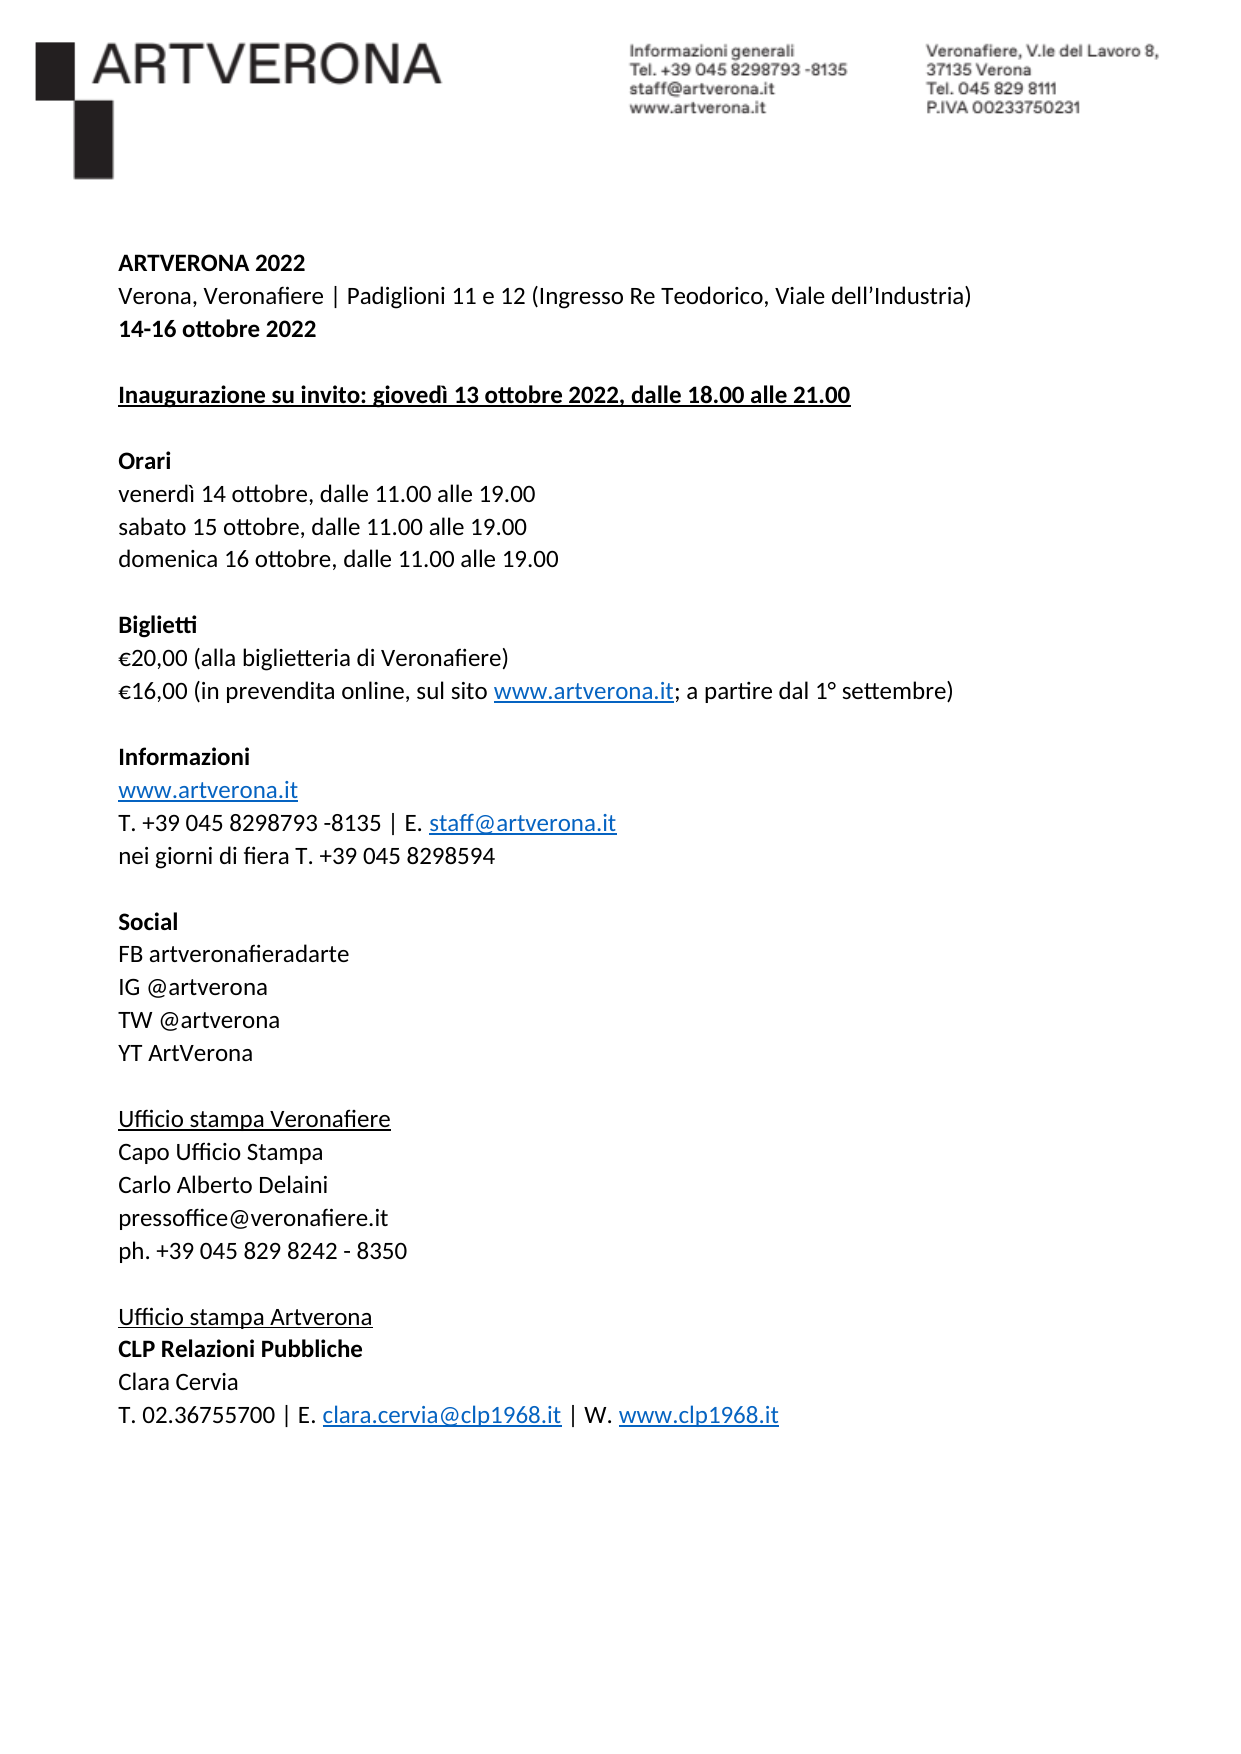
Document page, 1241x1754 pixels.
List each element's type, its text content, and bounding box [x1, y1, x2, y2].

text FB artveronafieradarte [118, 939, 1137, 969]
text €16,00 (in prevendita online, sul sito www.artverona.it; a partire dal 1° settembre) [118, 675, 1137, 706]
text Biglietti [118, 609, 1137, 640]
text Ufficio stampa Artverona [118, 1301, 1137, 1331]
text pressoffice@veronafiere.it [118, 1202, 1137, 1232]
text Carlo Alberto Delaini [118, 1169, 1137, 1199]
text Ufficio stampa Veronafiere [118, 1103, 1137, 1134]
text Capo Ufficio Stampa [118, 1136, 1137, 1167]
text domenica 16 ottobre, dalle 11.00 alle 19.00 [118, 544, 1137, 574]
text Social [118, 906, 1137, 936]
text €20,00 (alla biglietteria di Veronafiere) [118, 642, 1137, 673]
text ph. +39 045 829 8242 - 8350 [118, 1235, 1137, 1265]
text T. +39 045 8298793 -8135 | E. staff@artverona.it [118, 807, 1137, 837]
text nei giorni di fiera T. +39 045 8298594 [118, 840, 1137, 870]
text IG @artverona [118, 972, 1137, 1002]
text Verona, Veronafiere | Padiglioni 11 e 12 (Ingresso Re Teodorico, Viale dell’Industria) [118, 280, 1137, 311]
text Clara Cervia [118, 1367, 1137, 1397]
text ARTVERONA 2022 [118, 148, 1137, 278]
text YT ArtVerona [118, 1037, 1137, 1068]
text www.artverona.it [118, 774, 1137, 804]
text TW @artverona [118, 1004, 1137, 1035]
text T. 02.36755700 | E. clara.cervia@clp1968.it | W. www.clp1968.it [118, 1399, 1137, 1430]
text Informazioni [118, 741, 1137, 772]
text sabato 15 ottobre, dalle 11.00 alle 19.00 [118, 511, 1137, 541]
text 14-16 ottobre 2022 [118, 313, 1137, 344]
text CLP Relazioni Pubbliche [118, 1334, 1137, 1364]
text venerdì 14 ottobre, dalle 11.00 alle 19.00 [118, 478, 1137, 508]
text Orari [118, 445, 1137, 475]
text Inaugurazione su invito: giovedì 13 ottobre 2022, dalle 18.00 alle 21.00 [118, 379, 1137, 409]
